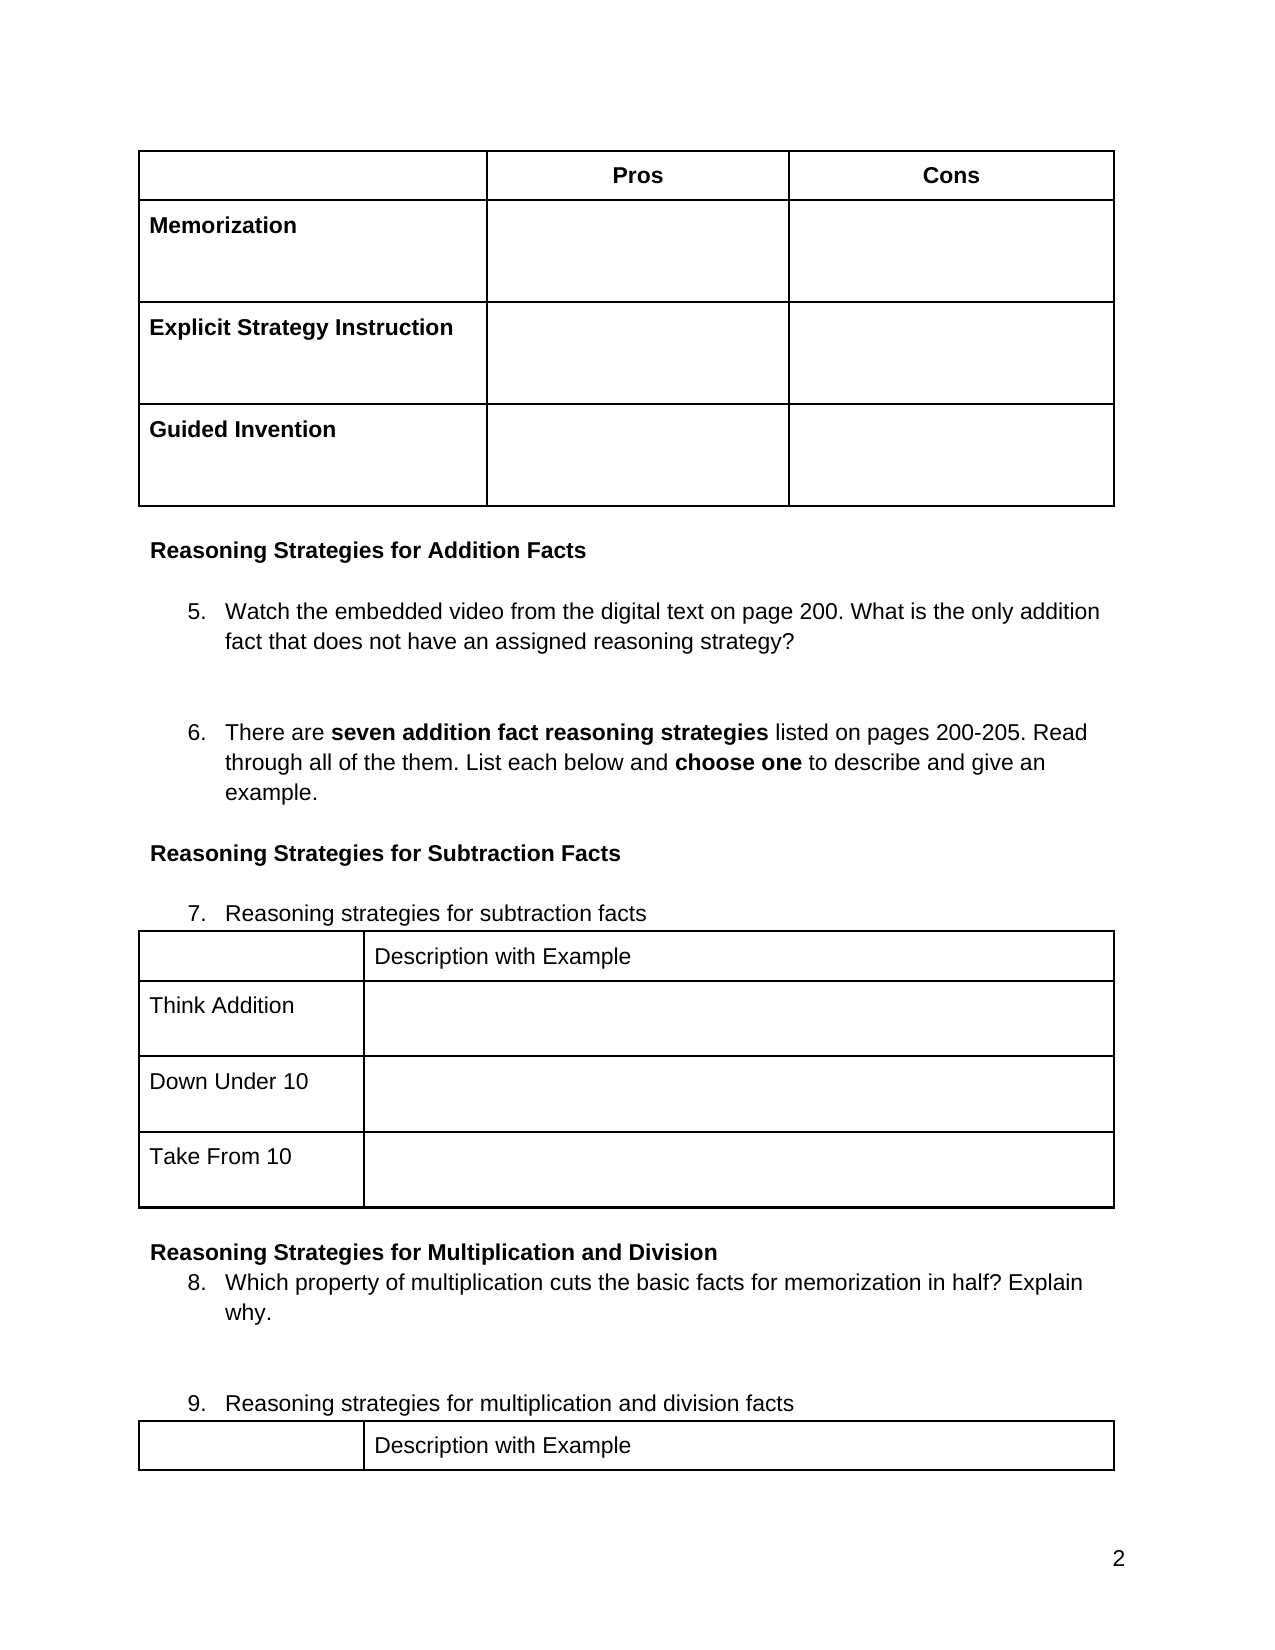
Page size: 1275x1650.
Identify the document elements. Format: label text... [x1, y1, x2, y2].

table_header Description with Example [365, 1422, 1113, 1469]
table_cell [365, 982, 1113, 1055]
table_cell Think Addition [140, 982, 363, 1055]
table_header [140, 1422, 363, 1469]
table_cell [790, 405, 1113, 505]
table_cell Down Under 10 [140, 1057, 363, 1131]
text Reasoning Strategies for Subtraction Facts [150, 839, 1125, 866]
table_header Pros [488, 152, 788, 199]
list Which property of multiplication cuts the basic facts for memorization in half? Explain why. [187, 1269, 1125, 1325]
list Reasoning strategies for subtraction facts [187, 900, 1125, 926]
table_header Cons [790, 152, 1113, 199]
table_header [140, 152, 486, 199]
table_header [140, 932, 363, 979]
table_cell Memorization [140, 201, 486, 301]
table_cell [790, 201, 1113, 301]
table_cell Take From 10 [140, 1133, 363, 1206]
table_cell [488, 405, 788, 505]
table_cell Guided Invention [140, 405, 486, 505]
table_cell [488, 303, 788, 403]
table_cell Explicit Strategy Instruction [140, 303, 486, 403]
text Reasoning Strategies for Addition Facts [150, 537, 1125, 564]
table_cell [365, 1133, 1113, 1206]
list Reasoning strategies for multiplication and division facts [187, 1390, 1125, 1416]
table_header Description with Example [365, 932, 1113, 979]
list Watch the embedded video from the digital text on page 200. What is the only addition fact that does not have an assigned reasoning strategy? [187, 598, 1125, 654]
text Reasoning Strategies for Multiplication and Division [150, 1239, 1125, 1265]
table_cell [488, 201, 788, 301]
table_cell [365, 1057, 1113, 1131]
table_cell [790, 303, 1113, 403]
list There are seven addition fact reasoning strategies listed on pages 200-205. Read through all of the them. List each below and choose one to describe and give an example. [187, 719, 1125, 806]
